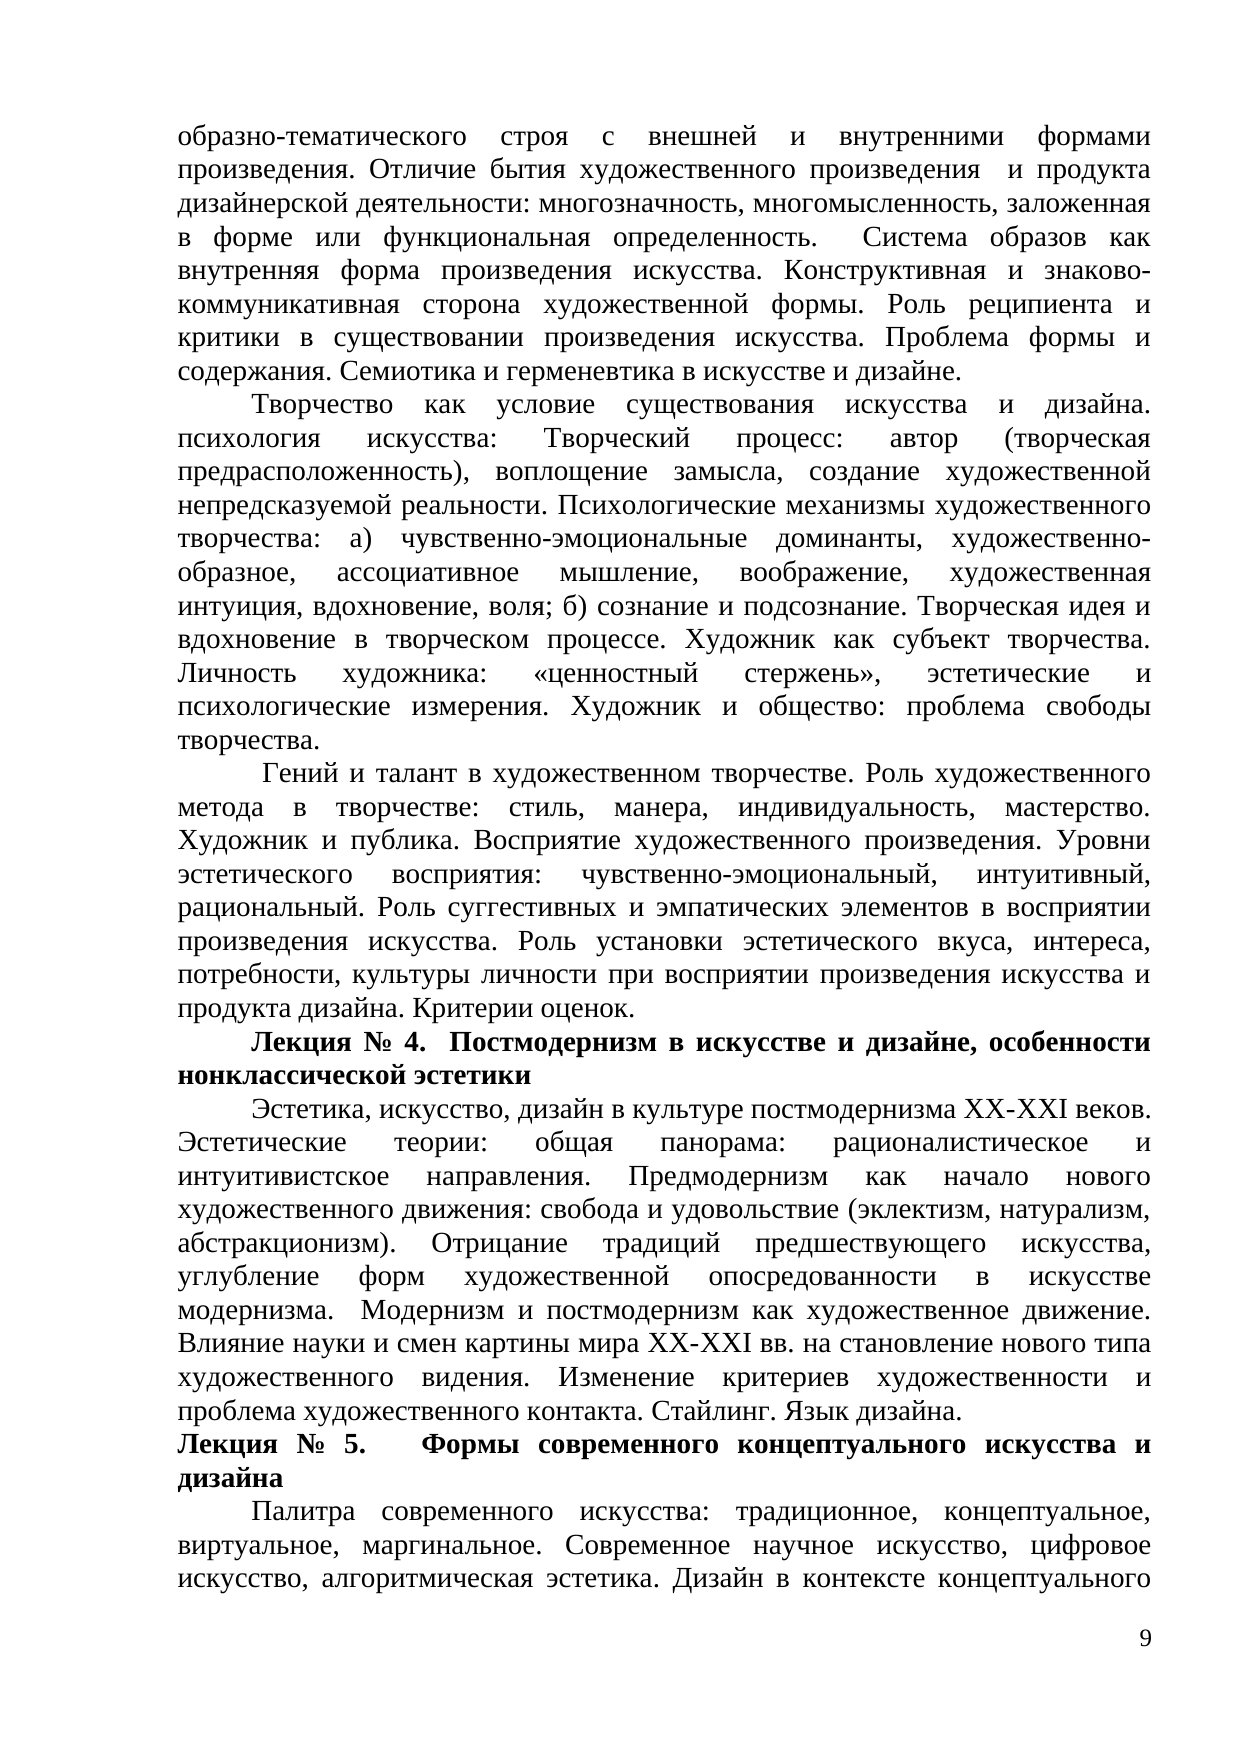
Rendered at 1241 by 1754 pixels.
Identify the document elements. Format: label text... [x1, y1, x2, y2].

text Эстетика, искусство, дизайн в культуре постмодернизма ХХ-XXI веков. Эстетические теории: общая панорама: рационалистическое и интуитивистское направления. Предмодернизм как начало нового художественного движения: свобода и удовольствие (эклектизм, натурализм, абстракционизм). Отрицание традиций предшествующего искусства, углубление форм художественной опосредованности в искусстве модернизма. Модернизм и постмодернизм как художественное движение. Влияние науки и смен картины мира ХХ-XXI вв. на становление нового типа художественного видения. Изменение критериев художественности и проблема художественного контакта. Стайлинг. Язык дизайна. [177, 1091, 1152, 1426]
text Лекция № 5. Формы современного концептуального искусства и дизайна [177, 1426, 1152, 1493]
text Гений и талант в художественном творчестве. Роль художественного метода в творчестве: стиль, манера, индивидуальность, мастерство. Художник и публика. Восприятие художественного произведения. Уровни эстетического восприятия: чувственно-эмоциональный, интуитивный, рациональный. Роль суггестивных и эмпатических элементов в восприятии произведения искусства. Роль установки эстетического вкуса, интереса, потребности, культуры личности при восприятии произведения искусства и продукта дизайна. Критерии оценок. [177, 755, 1152, 1024]
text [177, 118, 1152, 386]
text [177, 1493, 1152, 1594]
text Творчество как условие существования искусства и дизайна. психология искусства: Творческий процесс: автор (творческая предрасположенность), воплощение замысла, создание художественной непредсказуемой реальности. Психологические механизмы художественного творчества: а) чувственно-эмоциональные доминанты, художественно-образное, ассоциативное мышление, воображение, художественная интуиция, вдохновение, воля; б) сознание и подсознание. Творческая идея и вдохновение в творческом процессе. Художник как субъект творчества. Личность художника: «ценностный стержень», эстетические и психологические измерения. Художник и общество: проблема свободы творчества. [177, 386, 1152, 755]
text Лекция № 4. Постмодернизм в искусстве и дизайне, особенности нонклассической эстетики [177, 1024, 1152, 1091]
